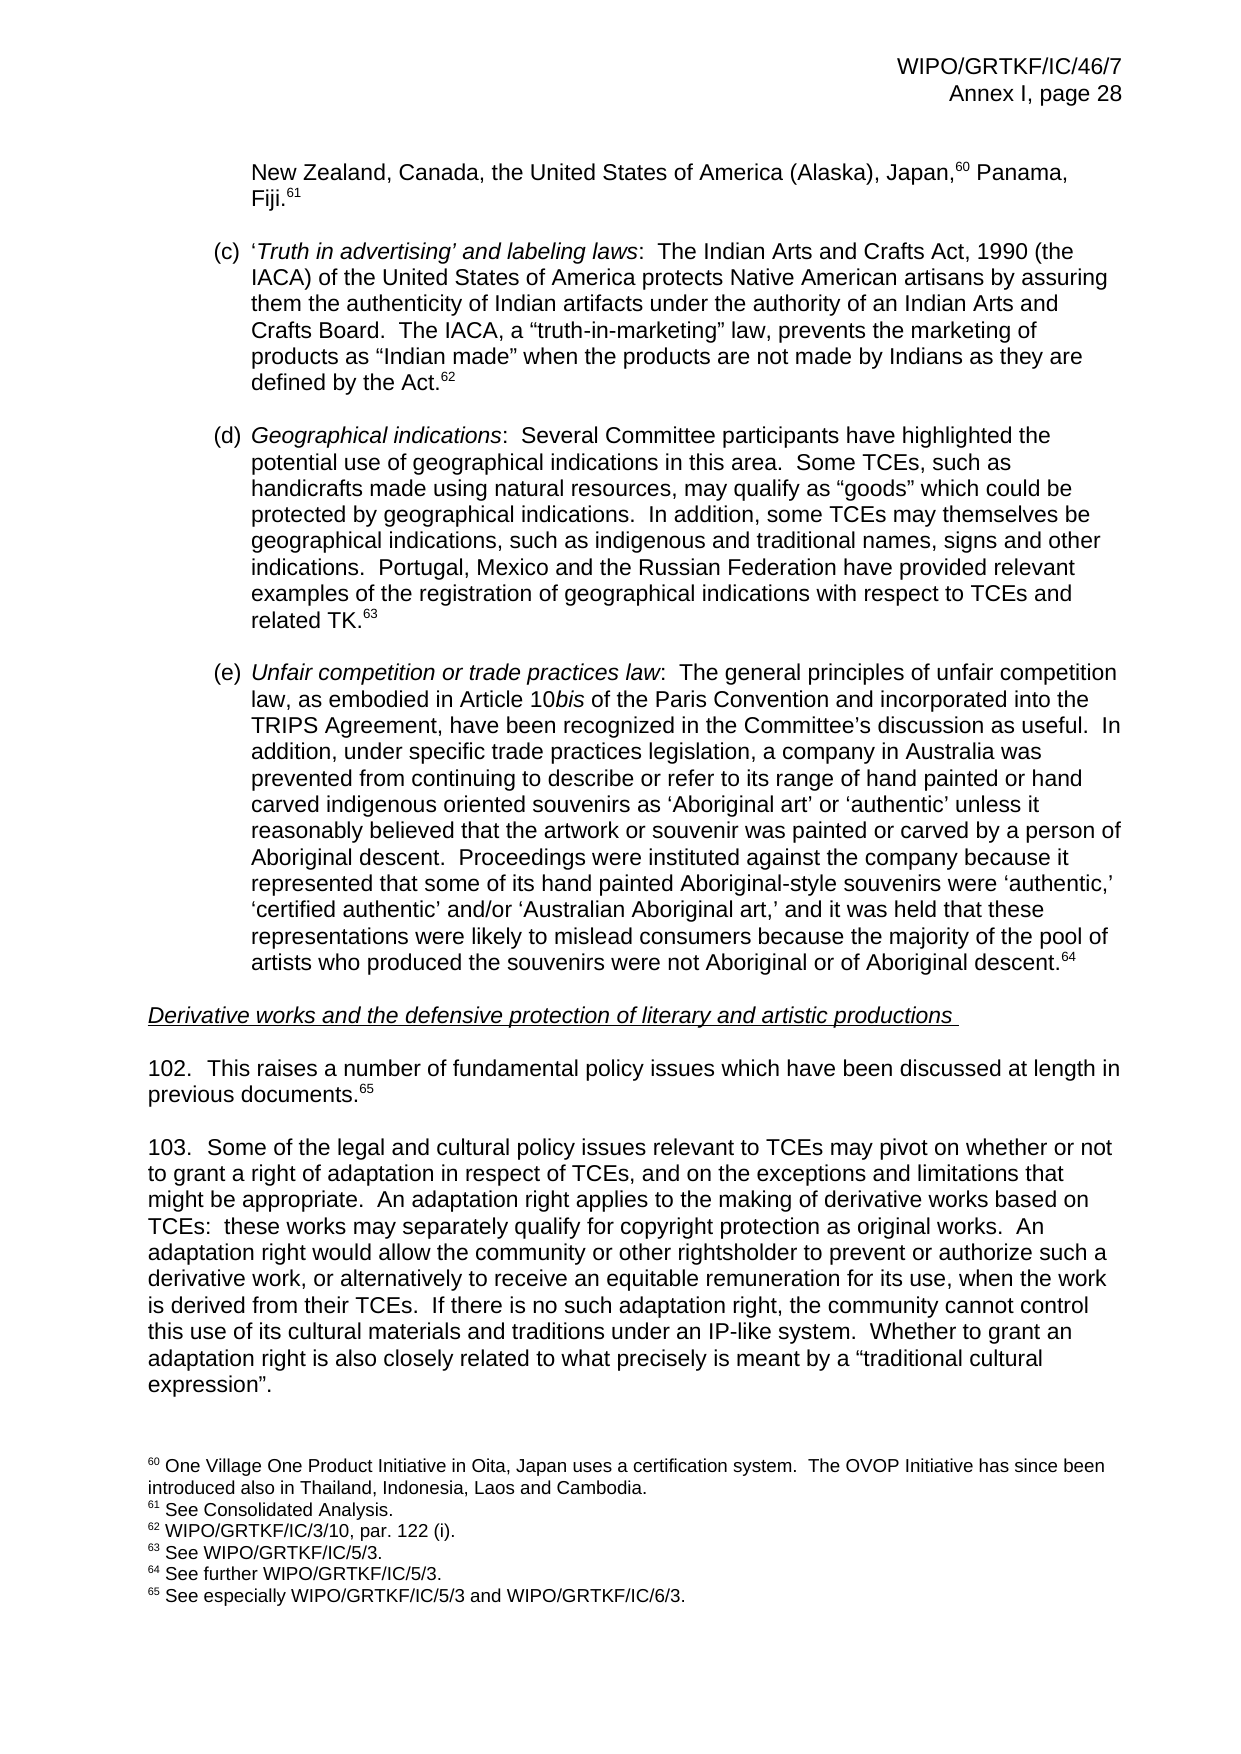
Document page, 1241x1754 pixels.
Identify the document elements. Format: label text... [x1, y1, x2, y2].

list Unfair competition or trade practices law: The general principles of unfair competition law, as embodied in Article 10bis of the Paris Convention and incorporated into the TRIPS Agreement, have been recognized in the Committee’s discussion as useful. In addition, under specific trade practices legislation, a company in Australia was prevented from continuing to describe or refer to its range of hand painted or hand carved indigenous oriented souvenirs as ‘Aboriginal art’ or ‘authentic’ unless it reasonably believed that the artwork or souvenir was painted or carved by a person of Aboriginal descent. Proceedings were instituted against the company because it represented that some of its hand painted Aboriginal-style souvenirs were ‘authentic,’ ‘certified authentic’ and/or ‘Australian Aboriginal art,’ and it was held that these representations were likely to mislead consumers because the majority of the pool of artists who produced the souvenirs were not Aboriginal or of Aboriginal descent. [213, 659, 1122, 976]
list Some of the legal and cultural policy issues relevant to TCEs may pivot on whether or not to grant a right of adaptation in respect of TCEs, and on the exceptions and limitations that might be appropriate. An adaptation right applies to the making of derivative works based on TCEs: these works may separately qualify for copyright protection as original works. An adaptation right would allow the community or other rightsholder to prevent or authorize such a derivative work, or alternatively to receive an equitable remuneration for its use, when the work is derived from their TCEs. If there is no such adaptation right, the community cannot control this use of its cultural materials and traditions under an IP-like system. Whether to grant an adaptation right is also closely related to what precisely is meant by a “traditional cultural expression”. [148, 1134, 1122, 1397]
text Derivative works and the defensive protection of literary and artistic productions [148, 1002, 1122, 1028]
list Geographical indications: Several Committee participants have highlighted the potential use of geographical indications in this area. Some TCEs, such as handicrafts made using natural resources, may qualify as “goods” which could be protected by geographical indications. In addition, some TCEs may themselves be geographical indications, such as indigenous and traditional names, signs and other indications. , and the have provided relevant examples of the registration of geographical indications with respect to TCEs and related TK. [213, 422, 1122, 633]
list ‘Truth in advertising’ and labeling laws: The Indian Arts and Crafts Act, 1990 (the IACA) of the United States of America protects Native American artisans by assuring them the authenticity of Indian artifacts under the authority of an Indian Arts and Crafts Board. The IACA, a “truth-in-marketing” law, prevents the marketing of products as “Indian made” when the products are not made by Indians as they are defined by the Act. [213, 238, 1122, 396]
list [213, 158, 1122, 211]
list This raises a number of fundamental policy issues which have been discussed at length in previous documents. [148, 1054, 1122, 1107]
